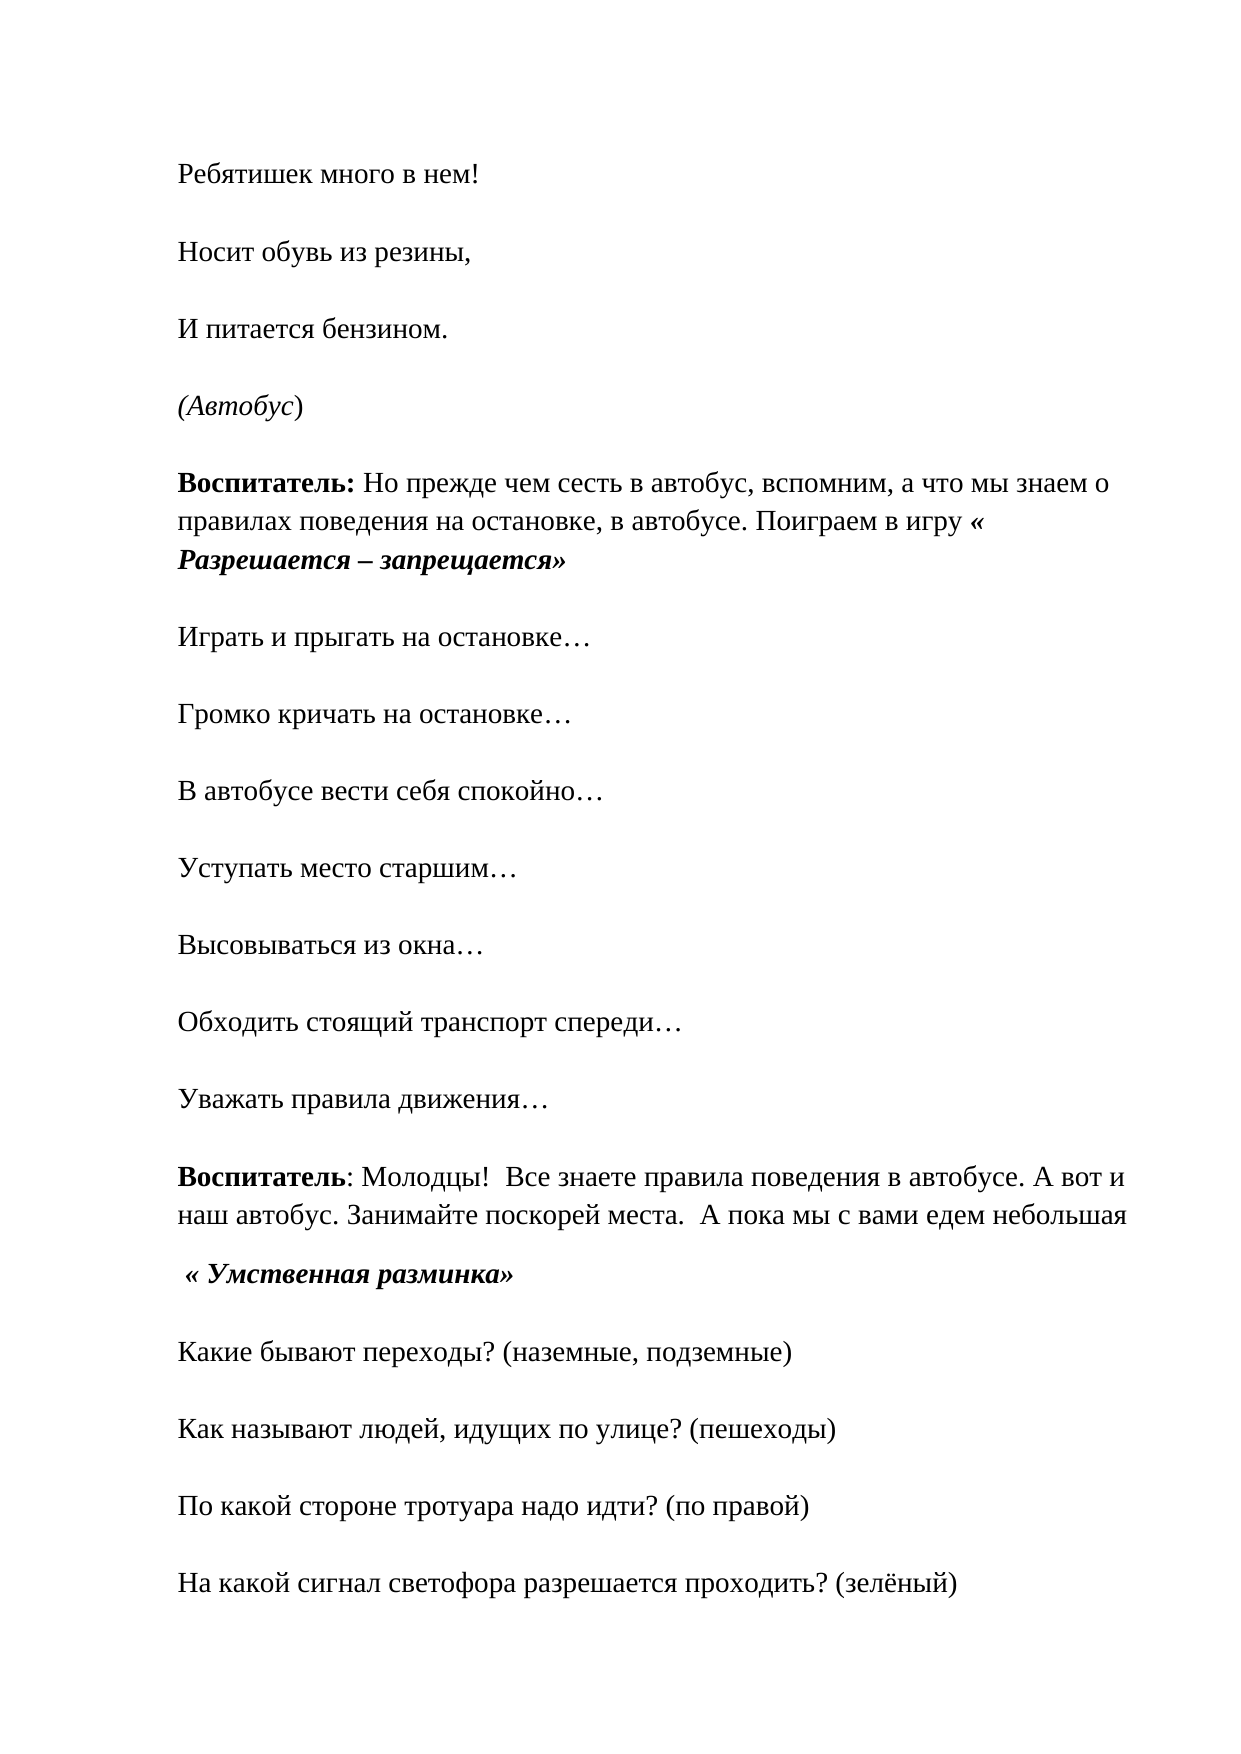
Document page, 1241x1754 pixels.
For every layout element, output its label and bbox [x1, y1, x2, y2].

text [177, 118, 1152, 1231]
text [177, 1257, 1152, 1598]
